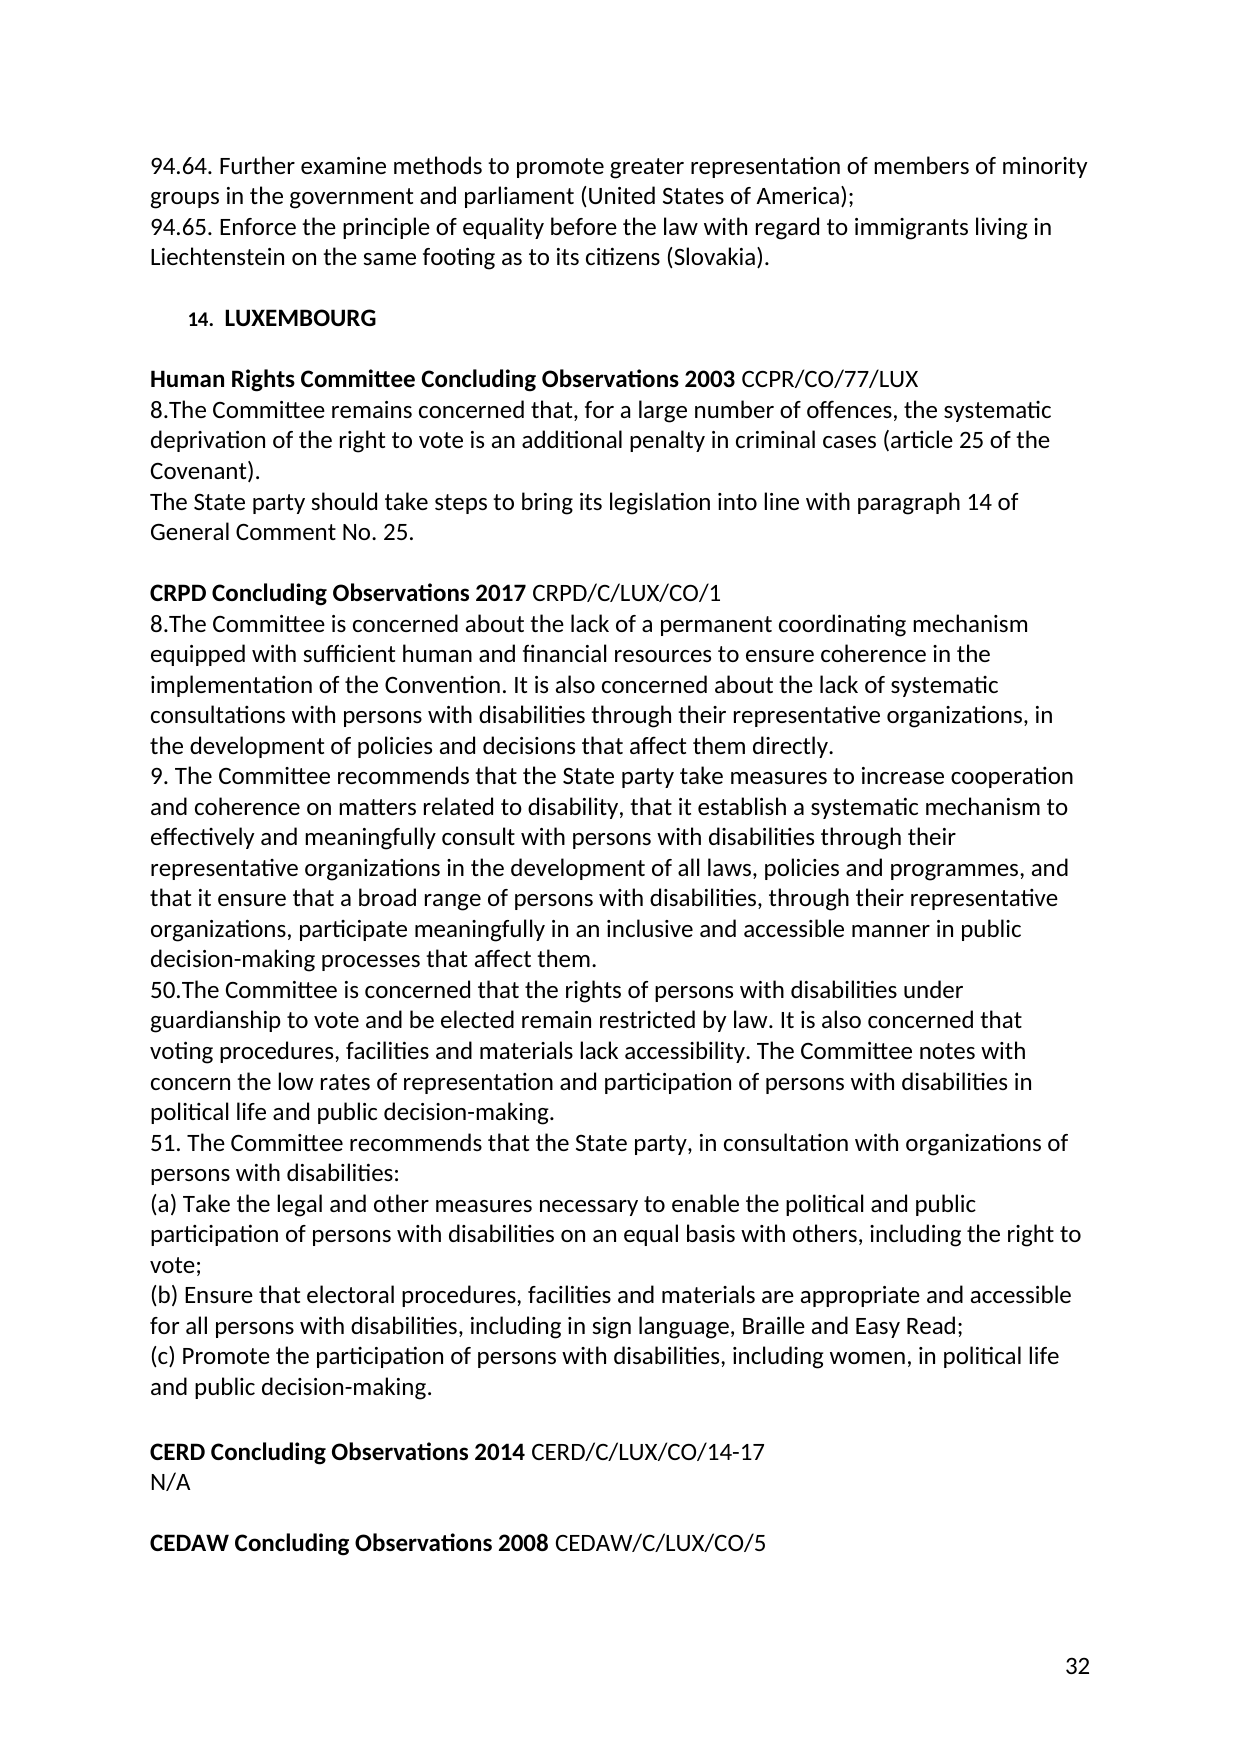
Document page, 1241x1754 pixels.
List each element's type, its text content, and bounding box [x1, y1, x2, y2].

text 8.The Committee remains concerned that, for a large number of offences, the systematic deprivation of the right to vote is an additional penalty in criminal cases (article 25 of the Covenant). [150, 394, 1090, 486]
text CRPD Concluding Observations 2017 CRPD/C/LUX/CO/1 [150, 577, 1090, 608]
text 94.65. Enforce the principle of equality before the law with regard to immigrants living in Liechtenstein on the same footing as to its citizens (Slovakia). [150, 211, 1090, 272]
text 50.The Committee is concerned that the rights of persons with disabilities under guardianship to vote and be elected remain restricted by law. It is also concerned that voting procedures, facilities and materials lack accessibility. The Committee notes with concern the low rates of representation and participation of persons with disabilities in political life and public decision-making. [150, 974, 1090, 1127]
text (b) Ensure that electoral procedures, facilities and materials are appropriate and accessible for all persons with disabilities, including in sign language, Braille and Easy Read; [150, 1279, 1090, 1340]
text 8.The Committee is concerned about the lack of a permanent coordinating mechanism equipped with sufficient human and financial resources to ensure coherence in the implementation of the Convention. It is also concerned about the lack of systematic consultations with persons with disabilities through their representative organizations, in the development of policies and decisions that affect them directly. [150, 608, 1090, 760]
text N/A [150, 1466, 1090, 1497]
text CERD Concluding Observations 2014 CERD/C/LUX/CO/14-17 [150, 1436, 1090, 1466]
text The State party should take steps to bring its legislation into line with paragraph 14 of General Comment No. 25. [150, 486, 1090, 547]
text 9. The Committee recommends that the State party take measures to increase cooperation and coherence on matters related to disability, that it establish a systematic mechanism to effectively and meaningfully consult with persons with disabilities through their representative organizations in the development of all laws, policies and programmes, and that it ensure that a broad range of persons with disabilities, through their representative organizations, participate meaningfully in an inclusive and accessible manner in public decision-making processes that affect them. [150, 760, 1090, 974]
text 94.64. Further examine methods to promote greater representation of members of minority groups in the government and parliament (United States of America); [150, 150, 1090, 211]
text Human Rights Committee Concluding Observations 2003 CCPR/CO/77/LUX [150, 364, 1090, 394]
text (a) Take the legal and other measures necessary to enable the political and public participation of persons with disabilities on an equal basis with others, including the right to vote; [150, 1188, 1090, 1279]
text 51. The Committee recommends that the State party, in consultation with organizations of persons with disabilities: [150, 1127, 1090, 1188]
list LUXEMBOURG [187, 303, 1090, 333]
text CEDAW Concluding Observations 2008 CEDAW/C/LUX/CO/5 [150, 1527, 1090, 1558]
text (c) Promote the participation of persons with disabilities, including women, in political life and public decision-making. [150, 1340, 1090, 1401]
